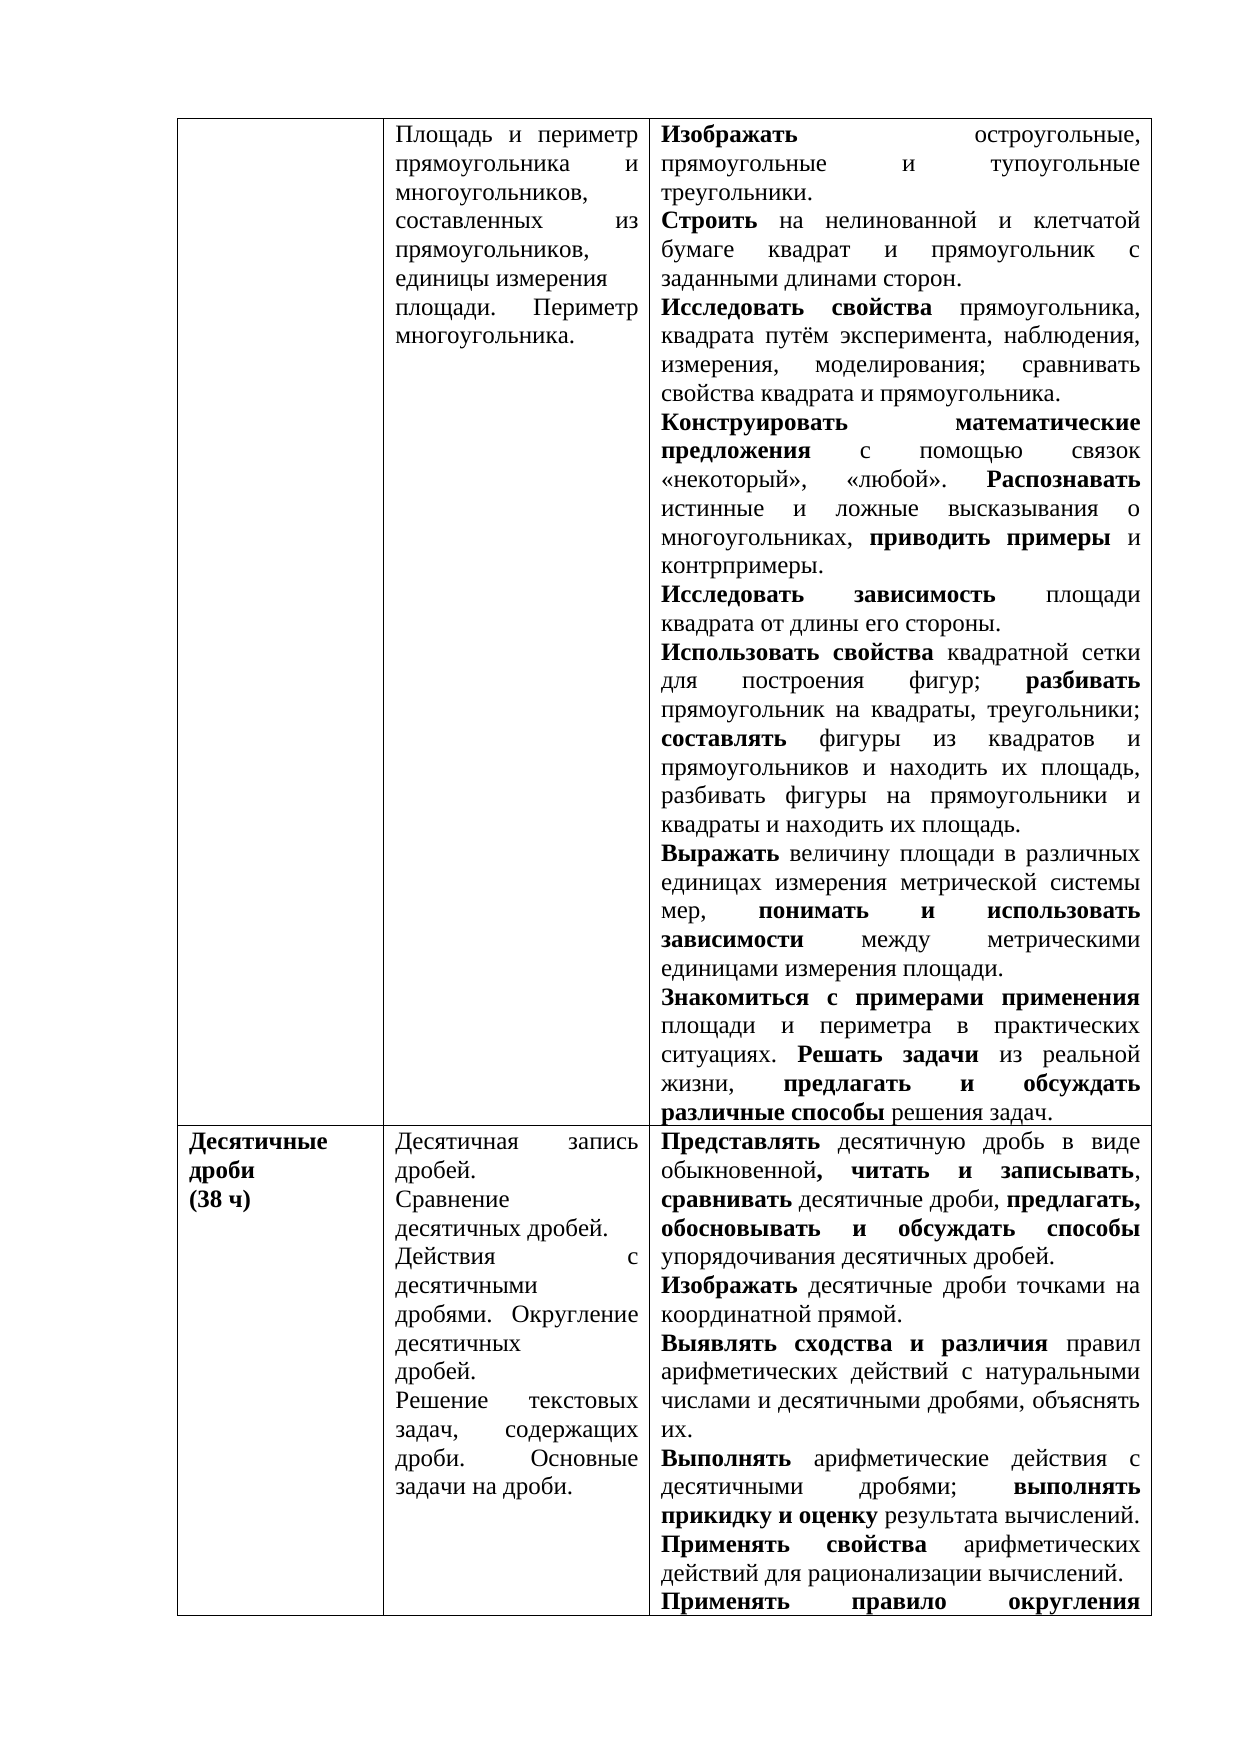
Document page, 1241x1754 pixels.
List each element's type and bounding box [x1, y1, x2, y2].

table_cell [178, 1126, 383, 1615]
table_cell [384, 119, 649, 1125]
table_cell [384, 1126, 649, 1615]
table_cell [650, 1126, 1151, 1615]
table_cell [650, 119, 1151, 1125]
table_cell [178, 119, 383, 1125]
